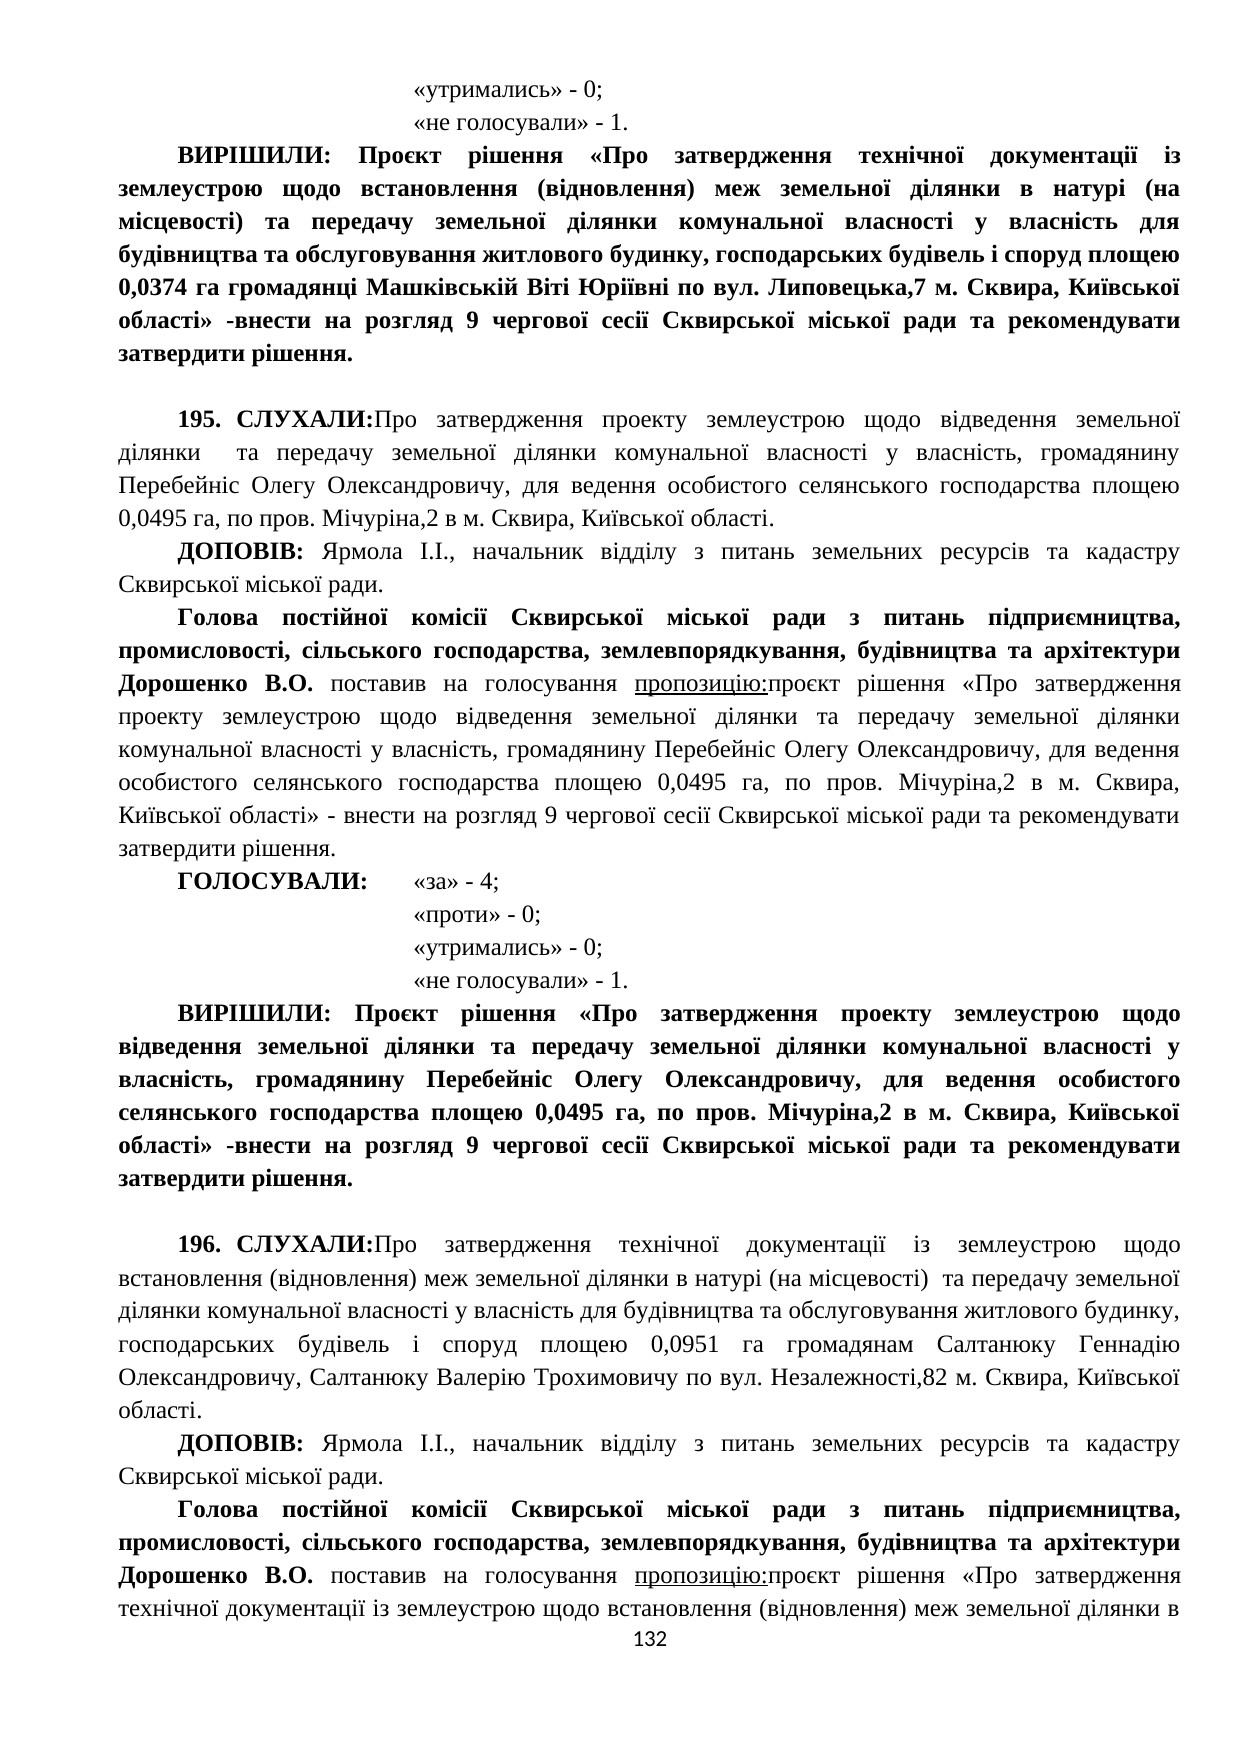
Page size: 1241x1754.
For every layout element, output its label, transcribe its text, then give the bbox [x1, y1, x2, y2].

text «проти» - 0; [118, 899, 1181, 928]
list ВИРІШИЛИ: Проєкт рішення «Про затвердження проекту землеустрою щодо відведення земельної ділянки та передачу земельної ділянки комунальної власності у власність, громадянину Перебейніс Олегу Олександровичу, для ведення особистого селянського господарства площею 0,0495 га, по пров. Мічуріна,2 в м. Сквира, Київської області» -внести на розгляд 9 чергової сесії Сквирської міської ради та рекомендувати затвердити рішення. [118, 998, 1181, 1192]
text «утримались» - 0; [118, 74, 1181, 103]
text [118, 1494, 1181, 1622]
text «утримались» - 0; [118, 932, 1181, 961]
text Голова постійної комісії Сквирської міської ради з питань підприємництва, промисловості, сільського господарства, землевпорядкування, будівництва та архітектури Дорошенко В.О. поставив на голосування пропозицію:проєкт рішення «Про затвердження проекту землеустрою щодо відведення земельної ділянки та передачу земельної ділянки комунальної власності у власність, громадянину Перебейніс Олегу Олександровичу, для ведення особистого селянського господарства площею 0,0495 га, по пров. Мічуріна,2 в м. Сквира, Київської області» - внести на розгляд 9 чергової сесії Сквирської міської ради та рекомендувати затвердити рішення. [118, 602, 1181, 862]
text «не голосували» - 1. [118, 107, 1181, 136]
text ГОЛОСУВАЛИ: «за» - 4; [118, 866, 1181, 895]
list СЛУХАЛИ:Про затвердження проекту землеустрою щодо відведення земельної ділянки та передачу земельної ділянки комунальної власності у власність, громадянину Перебейніс Олегу Олександровичу, для ведення особистого селянського господарства площею 0,0495 га, по пров. Мічуріна,2 в м. Сквира, Київської області. [118, 404, 1181, 532]
list ВИРІШИЛИ: Проєкт рішення «Про затвердження технічної документації із землеустрою щодо встановлення (відновлення) меж земельної ділянки в натурі (на місцевості) та передачу земельної ділянки комунальної власності у власність для будівництва та обслуговування житлового будинку, господарських будівель і споруд площею 0,0374 га громадянці Машківській Віті Юріївні по вул. Липовецька,7 м. Сквира, Київської області» -внести на розгляд 9 чергової сесії Сквирської міської ради та рекомендувати затвердити рішення. [118, 140, 1181, 367]
text «не голосували» - 1. [118, 965, 1181, 994]
text ДОПОВІВ: Ярмола І.І., начальник відділу з питань земельних ресурсів та кадастру Сквирської міської ради. [118, 536, 1181, 598]
list СЛУХАЛИ:Про затвердження технічної документації із землеустрою щодо встановлення (відновлення) меж земельної ділянки в натурі (на місцевості) та передачу земельної ділянки комунальної власності у власність для будівництва та обслуговування житлового будинку, господарських будівель і споруд площею 0,0951 га громадянам Салтанюку Геннадію Олександровичу, Салтанюку Валерію Трохимовичу по вул. Незалежності,82 м. Сквира, Київської області. [118, 1229, 1181, 1423]
text ДОПОВІВ: Ярмола І.І., начальник відділу з питань земельних ресурсів та кадастру Сквирської міської ради. [118, 1428, 1181, 1489]
